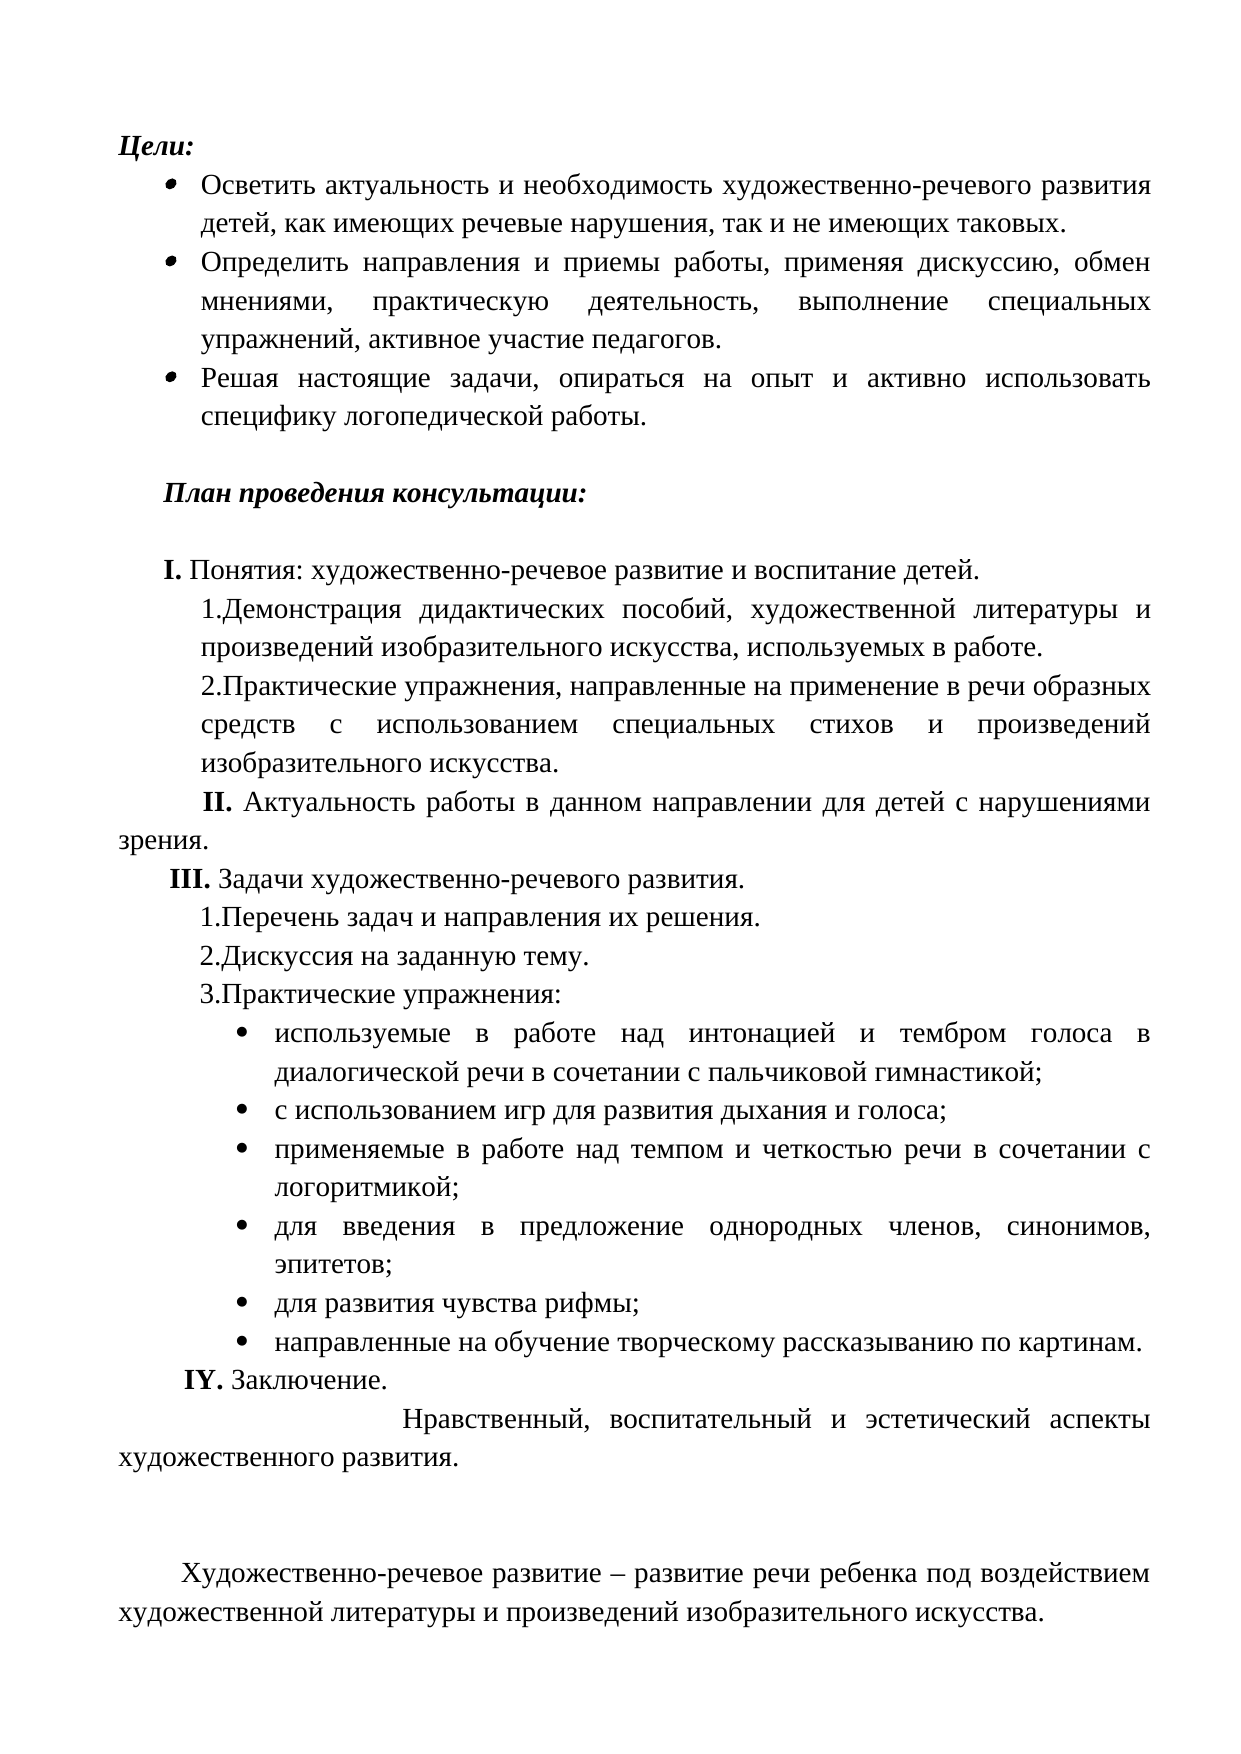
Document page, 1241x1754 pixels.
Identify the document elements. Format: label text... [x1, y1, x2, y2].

text II. Актуальность работы в данном направлении для детей с нарушениями зрения. [118, 784, 1152, 856]
text Нравственный, воспитательный и эстетический аспекты художественного развития. [118, 1401, 1152, 1473]
text План проведения консультации: [163, 475, 1152, 509]
text 2.Дискуссия на заданную тему. [199, 938, 1152, 971]
list с использованием игр для развития дыхания и голоса; [237, 1092, 1152, 1126]
text 1.Перечень задач и направления их решения. [199, 899, 1152, 933]
text III. Задачи художественно-речевого развития. [118, 861, 1152, 894]
text I. Понятия: художественно-речевое развитие и воспитание детей. [163, 552, 1152, 586]
list Осветить актуальность и необходимость художественно-речевого развития детей, как имеющих речевые нарушения, так и не имеющих таковых. [163, 167, 1152, 239]
text 2.Практические упражнения, направленные на применение в речи образных средств с использованием специальных стихов и произведений изобразительного искусства. [201, 668, 1152, 779]
list для развития чувства рифмы; [237, 1285, 1152, 1319]
text Художественно-речевое развитие – развитие речи ребенка под воздействием художественной литературы и произведений изобразительного искусства. [118, 1555, 1152, 1627]
list Решая настоящие задачи, опираться на опыт и активно использовать специфику логопедической работы. [163, 360, 1152, 432]
text 1.Демонстрация дидактических пособий, художественной литературы и произведений изобразительного искусства, используемых в работе. [201, 591, 1152, 663]
text 3.Практические упражнения: [199, 976, 1152, 1010]
list для введения в предложение однородных членов, синонимов, эпитетов; [237, 1208, 1152, 1280]
list применяемые в работе над темпом и четкостью речи в сочетании с логоритмикой; [237, 1131, 1152, 1203]
text Цели: [118, 128, 1152, 162]
list направленные на обучение творческому рассказыванию по картинам. [237, 1324, 1152, 1357]
list используемые в работе над интонацией и тембром голоса в диалогической речи в сочетании с пальчиковой гимнастикой; [237, 1015, 1152, 1087]
text IY. Заключение. [118, 1362, 1152, 1396]
list Определить направления и приемы работы, применяя дискуссию, обмен мнениями, практическую деятельность, выполнение специальных упражнений, активное участие педагогов. [163, 244, 1152, 355]
